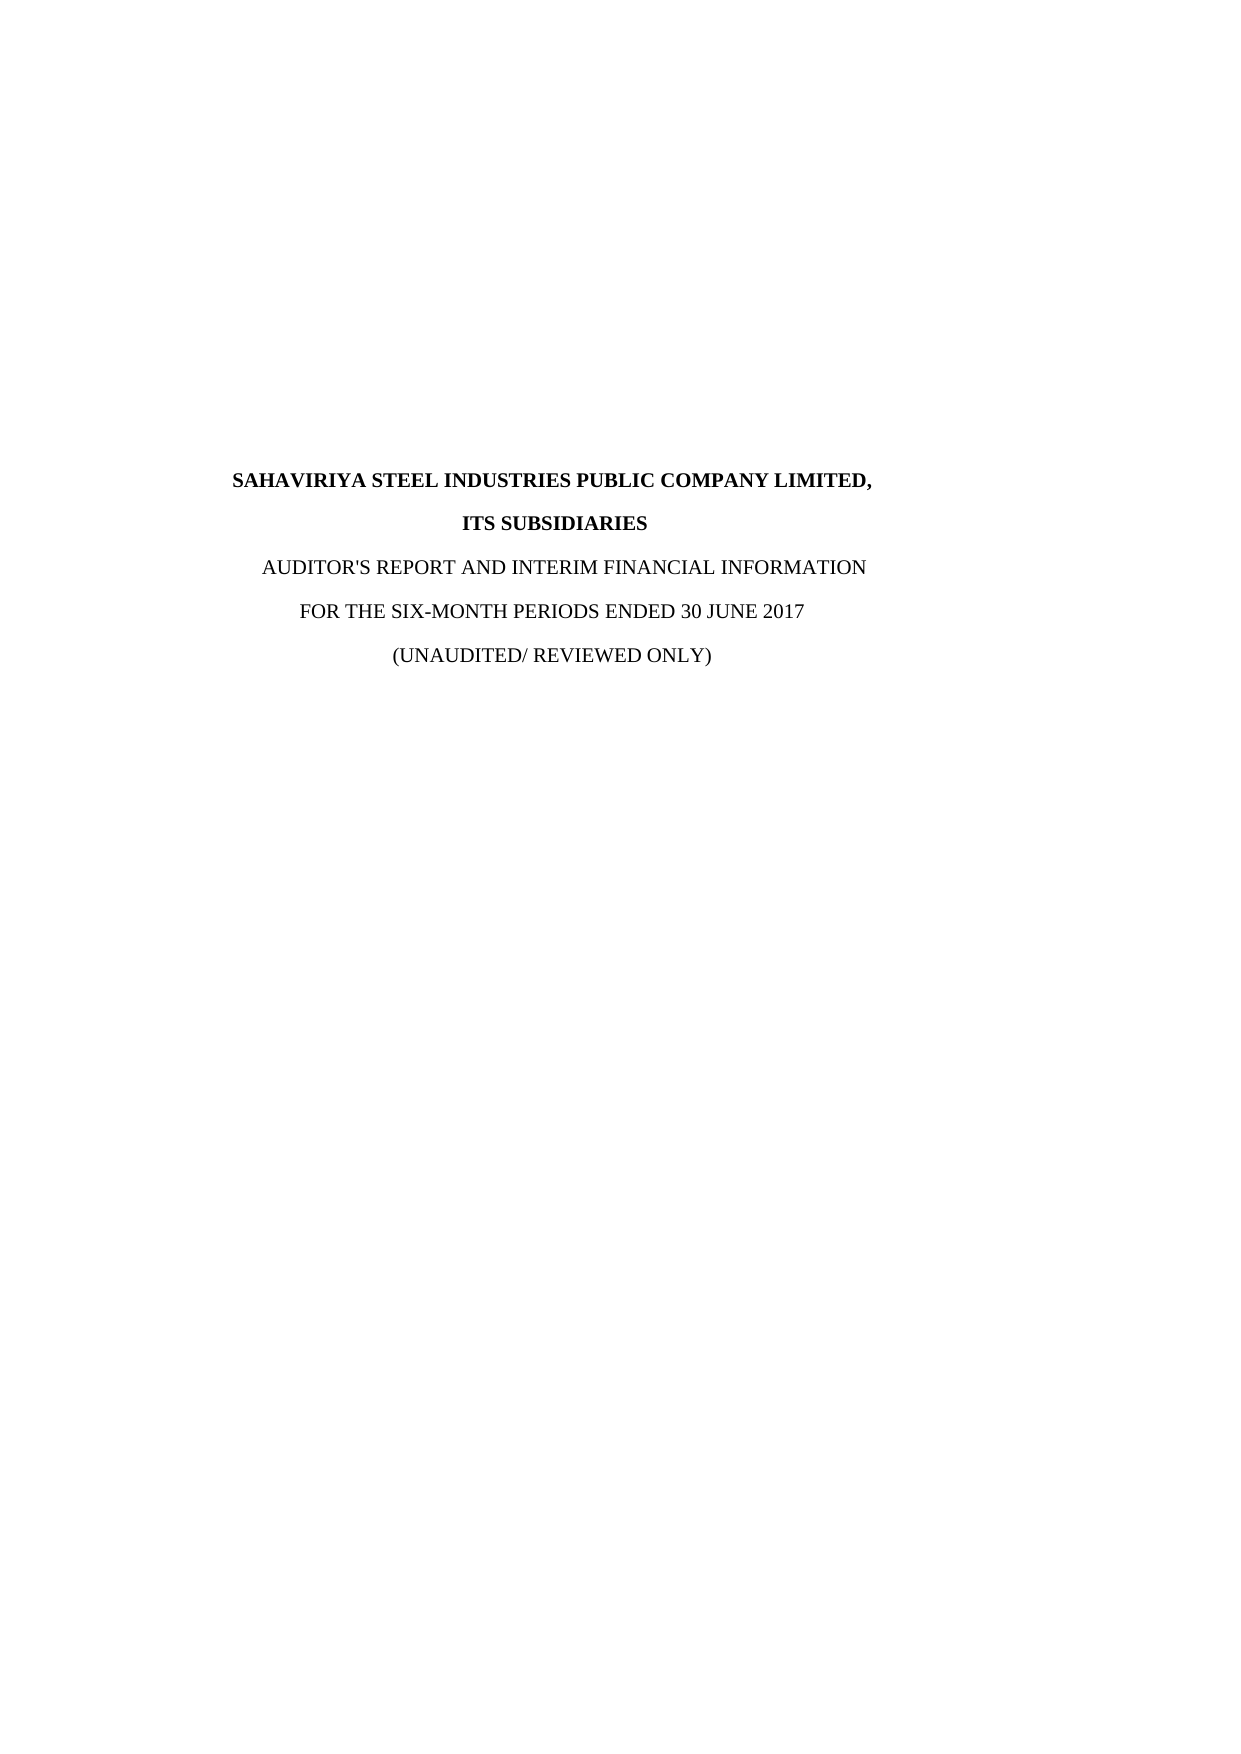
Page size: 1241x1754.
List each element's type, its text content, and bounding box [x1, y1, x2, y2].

text FOR THE SIX-MONTH PERIODS ENDED 30 JUNE 2017 [159, 583, 945, 627]
text (UNAUDITED/ REVIEWED ONLY) [159, 627, 945, 671]
text AUDITOR'S REPORT AND INTERIM FINANCIAL INFORMATION [159, 539, 969, 583]
text ITS SUBSIDIARIES [159, 496, 945, 539]
text SAHAVIRIYA STEEL INDUSTRIES PUBLIC COMPANY LIMITED, [159, 452, 945, 496]
